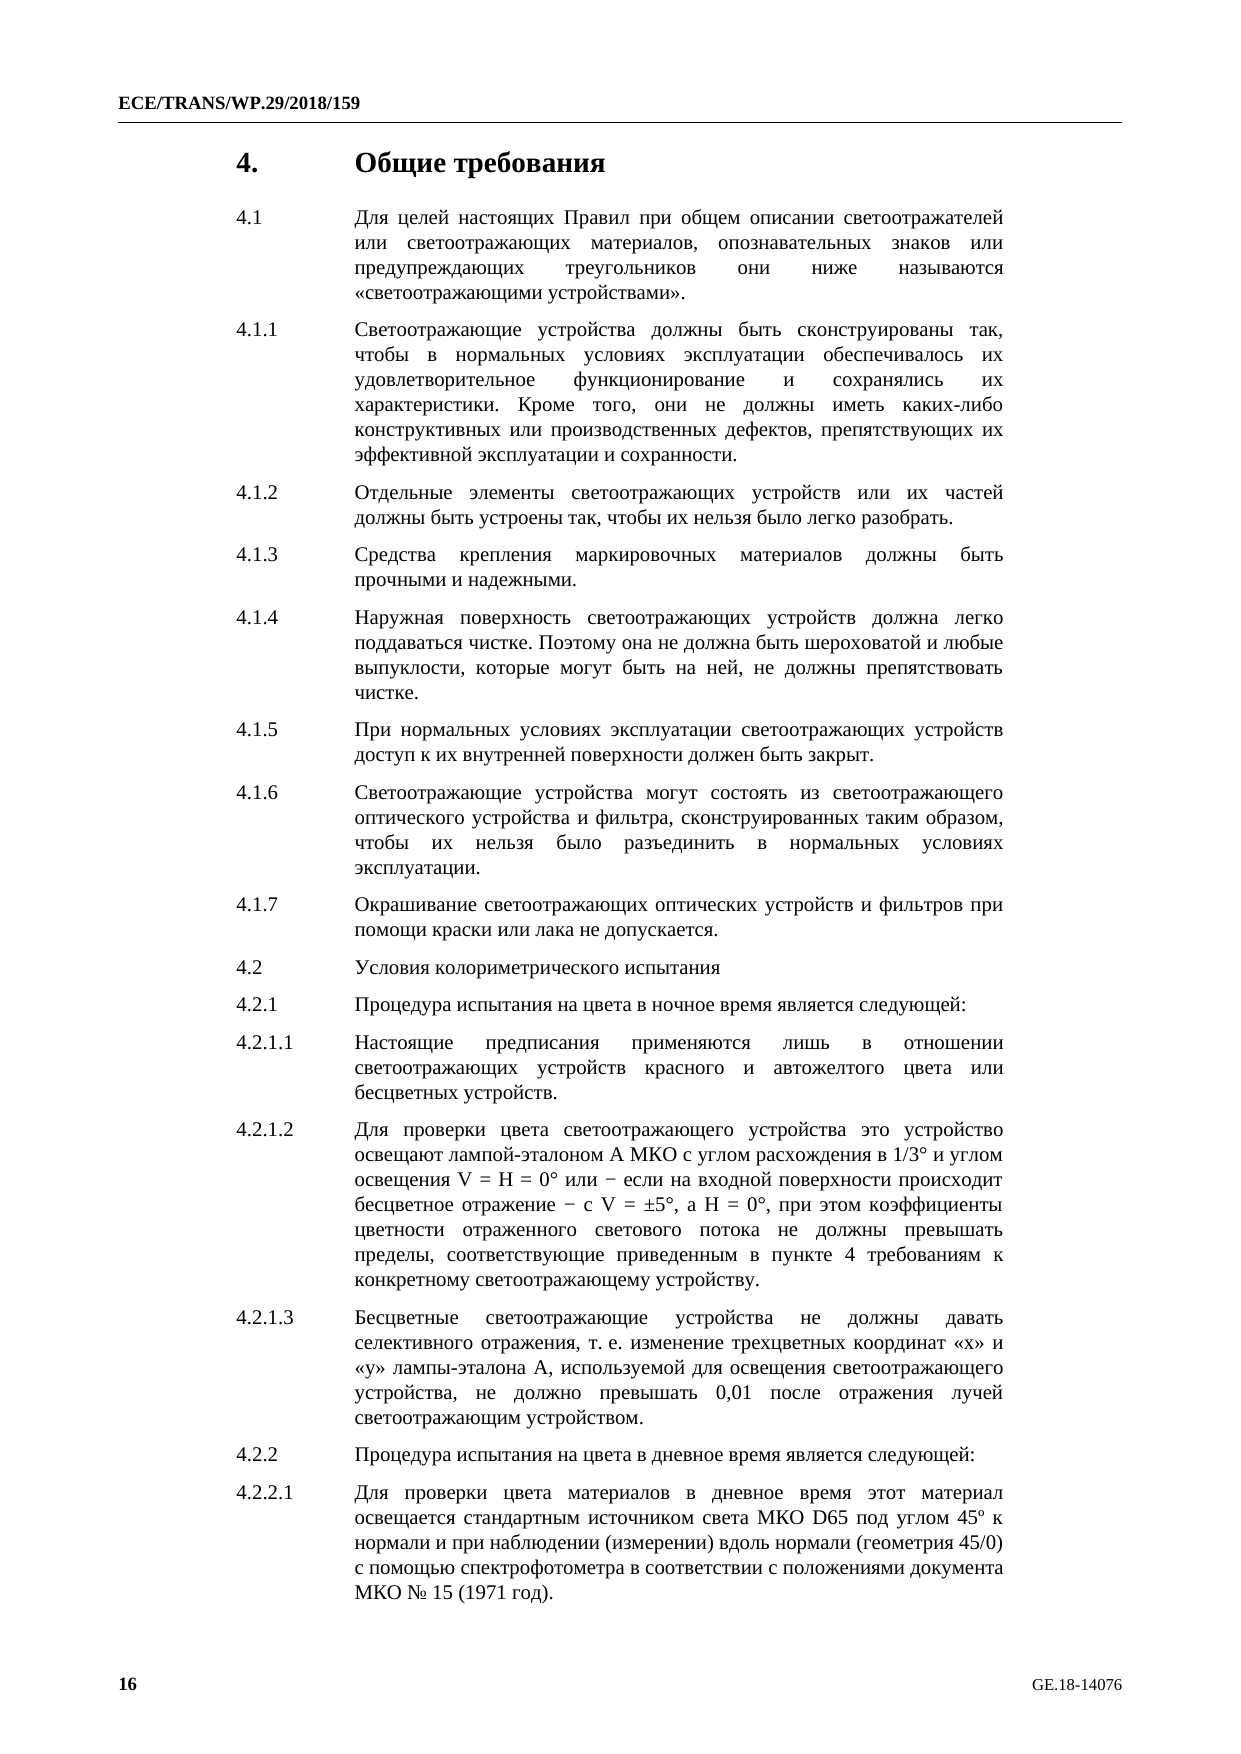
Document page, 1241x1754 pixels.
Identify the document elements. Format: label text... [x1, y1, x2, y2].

text 4.1.1 Светоотражающие устройства должны быть сконструированы так, чтобы в нормальных условиях эксплуатации обеспечивалось их удовлетворительное функционирование и сохранялись их характеристики. Кроме того, они не должны иметь каких-либо конструктивных или производственных дефектов, препятствующих их эффективной эксплуатации и сохранности. [236, 316, 1004, 466]
text 4.1.7 Окрашивание светоотражающих оптических устройств и фильтров при помощи краски или лака не допускается. [236, 891, 1004, 941]
text 4.2.2.1 Для проверки цвета материалов в дневное время этот материал освещается стандартным источником света МКО D65 под углом 45º к нормали и при наблюдении (измерении) вдоль нормали (геометрия 45/0) с помощью спектрофотометра в соответствии с положениями документа МКО № 15 (1971 год). [236, 1479, 1004, 1604]
text 4.2 Условия колориметрического испытания [236, 954, 1004, 979]
text 4.1 Для целей настоящих Правил при общем описании светоотражателей или светоотражающих материалов, опознавательных знаков или предупреждающих треугольников они ниже называются «светоотражающими устройствами». [236, 204, 1004, 304]
text 4.2.2 Процедура испытания на цвета в дневное время является следующей: [236, 1441, 1004, 1466]
text 4. Общие требования [118, 148, 1004, 179]
text 4.1.3 Средства крепления маркировочных материалов должны быть прочными и надежными. [236, 541, 1004, 591]
text 4.1.4 Наружная поверхность светоотражающих устройств должна легко поддаваться чистке. Поэтому она не должна быть шероховатой и любые выпуклости, которые могут быть на ней, не должны препятствовать чистке. [236, 604, 1004, 704]
text 4.2.1.3 Бесцветные светоотражающие устройства не должны давать селективного отражения, т. е. изменение трехцветных координат «х» и «у» лампы-эталона А, используемой для освещения светоотражающего устройства, не должно превышать 0,01 после отражения лучей светоотражающим устройством. [236, 1304, 1004, 1429]
text 4.1.5 При нормальных условиях эксплуатации светоотражающих устройств доступ к их внутренней поверхности должен быть закрыт. [236, 716, 1004, 766]
text 4.1.6 Светоотражающие устройства могут состоять из светоотражающего оптического устройства и фильтра, сконструированных таким образом, чтобы их нельзя было разъединить в нормальных условиях эксплуатации. [236, 779, 1004, 879]
text 4.1.2 Отдельные элементы светоотражающих устройств или их частей должны быть устроены так, чтобы их нельзя было легко разобрать. [236, 479, 1004, 529]
text 4.2.1 Процедура испытания на цвета в ночное время является следующей: [236, 991, 1004, 1016]
text 4.2.1.1 Настоящие предписания применяются лишь в отношении светоотражающих устройств красного и автожелтого цвета или бесцветных устройств. [236, 1029, 1004, 1104]
text 4.2.1.2 Для проверки цвета светоотражающего устройства это устройство освещают лампой-эталоном А МКО с углом расхождения в 1/3° и углом освещения V = H = 0° или − если на входной поверхности происходит бесцветное отражение − с V = ±5°, а Н = 0°, при этом коэффициенты цветности отраженного светового потока не должны превышать пределы, соответствующие приведенным в пункте 4 требованиям к конкретному светоотражающему устройству. [236, 1116, 1004, 1291]
